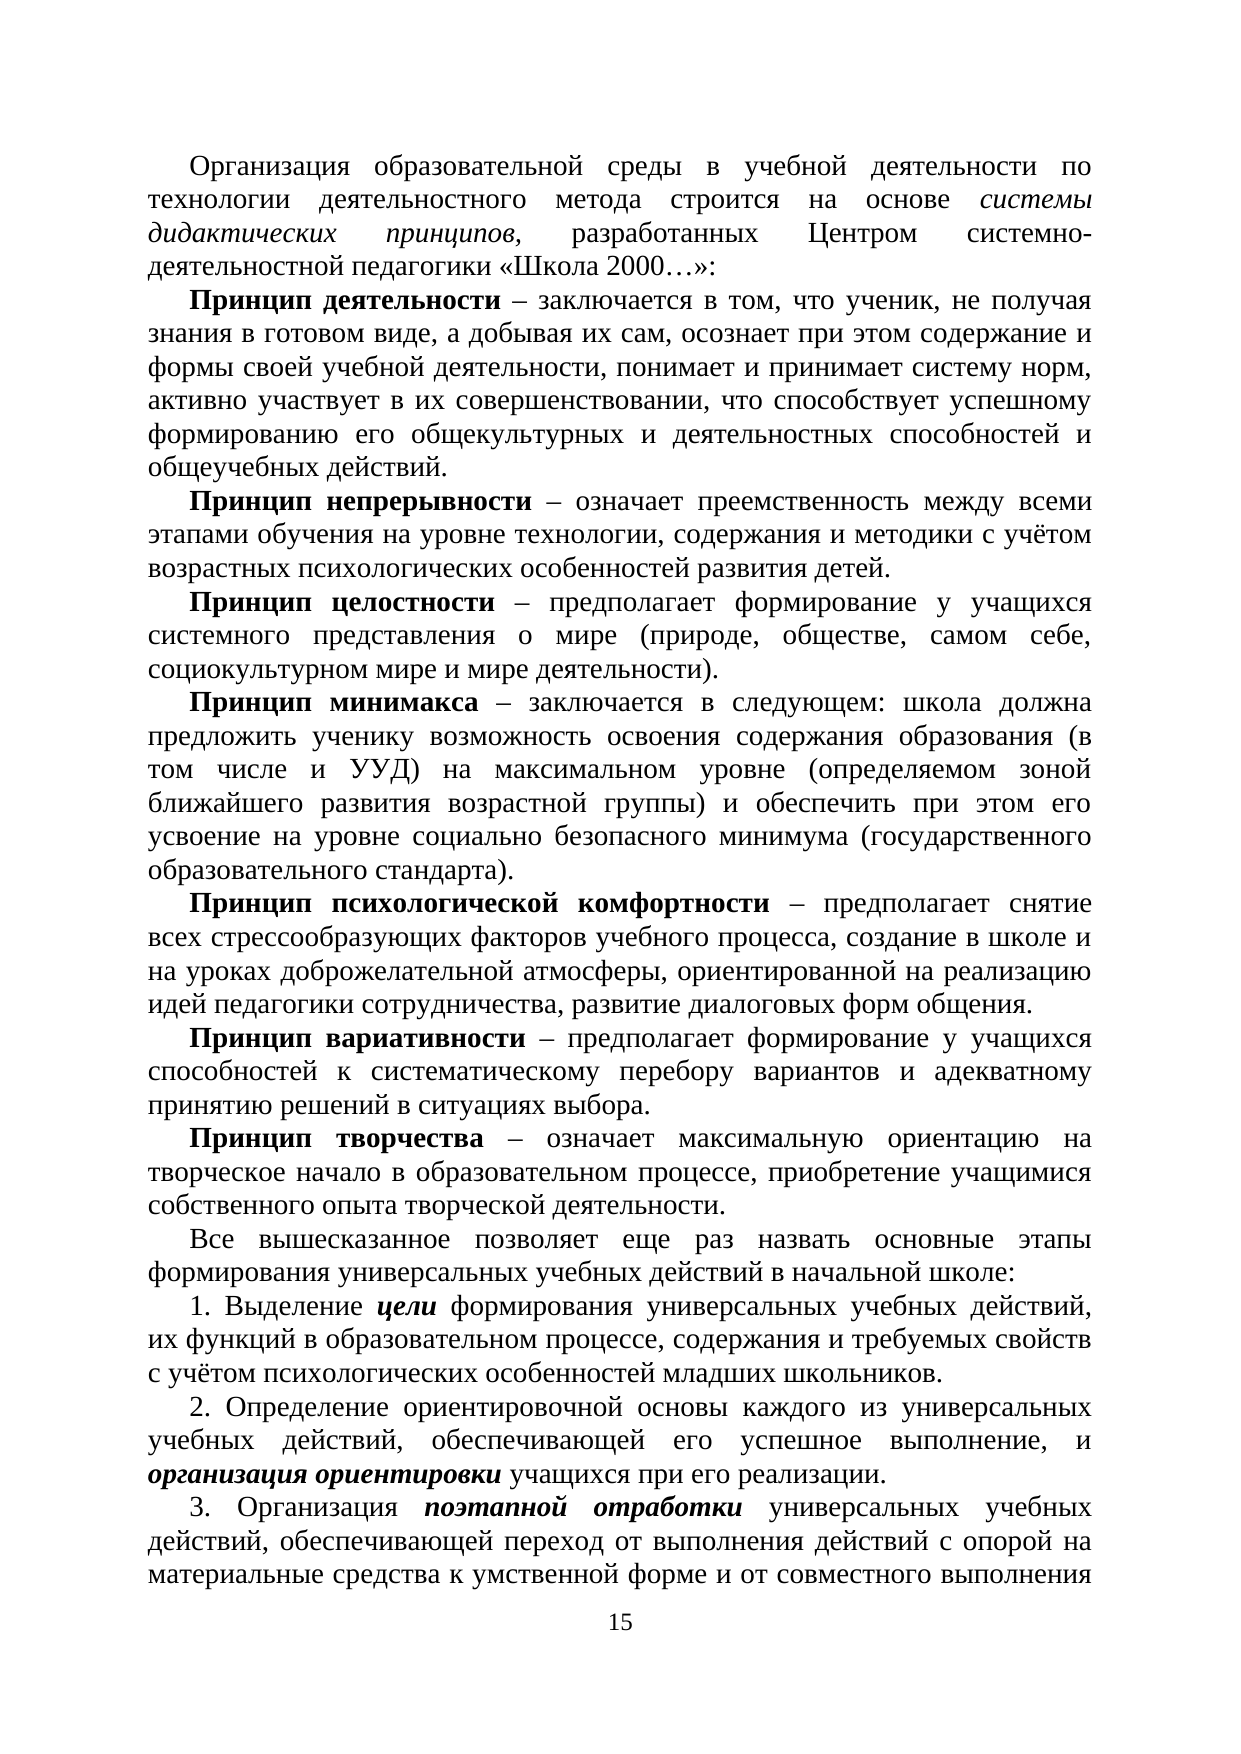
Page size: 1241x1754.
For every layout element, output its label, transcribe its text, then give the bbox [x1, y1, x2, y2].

text Принцип целостности – предполагает формирование у учащихся системного представления о мире (природе, обществе, самом себе, социокультурном мире и мире деятельности). [148, 584, 1092, 684]
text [148, 1489, 1092, 1590]
text Принцип минимакса – заключается в следующем: школа должна предложить ученику возможность освоения содержания образования (в том числе и УУД) на максимальном уровне (определяемом зоной ближайшего развития возрастной группы) и обеспечить при этом его усвоение на уровне социально безопасного минимума (государственного образовательного стандарта). [148, 684, 1092, 886]
list Принцип деятельности – заключается в том, что ученик, не получая знания в готовом виде, а добывая их сам, осознает при этом содержание и формы своей учебной деятельности, понимает и принимает систему норм, активно участвует в их совершенствовании, что способствует успешному формированию его общекультурных и деятельностных способностей и общеучебных действий. [148, 282, 1092, 483]
text Принцип непрерывности – означает преемственность между всеми этапами обучения на уровне технологии, содержания и методики с учётом возрастных психологических особенностей развития детей. [148, 483, 1092, 584]
text Принцип творчества – означает максимальную ориентацию на творческое начало в образовательном процессе, приобретение учащимися собственного опыта творческой деятельности. [148, 1120, 1092, 1221]
text Принцип психологической комфортности – предполагает снятие всех стрессообразующих факторов учебного процесса, создание в школе и на уроках доброжелательной атмосферы, ориентированной на реализацию идей педагогики сотрудничества, развитие диалоговых форм общения. [148, 886, 1092, 1020]
text 2. Определение ориентировочной основы каждого из универсальных учебных действий, обеспечивающей его успешное выполнение, и организация ориентировки учащихся при его реализации. [148, 1389, 1092, 1489]
text Все вышесказанное позволяет еще раз назвать основные этапы формирования универсальных учебных действий в начальной школе: [148, 1221, 1092, 1288]
text Принцип вариативности – предполагает формирование у учащихся способностей к систематическому перебору вариантов и адекватному принятию решений в ситуациях выбора. [148, 1020, 1092, 1120]
text 1. Выделение цели формирования универсальных учебных действий, их функций в образовательном процессе, содержания и требуемых свойств с учётом психологических особенностей младших школьников. [148, 1288, 1092, 1389]
list Организация образовательной среды в учебной деятельности по технологии деятельностного метода строится на основе системы дидактических принципов, разработанных Центром системно-деятельностной педагогики «Школа 2000…»: [148, 148, 1092, 282]
